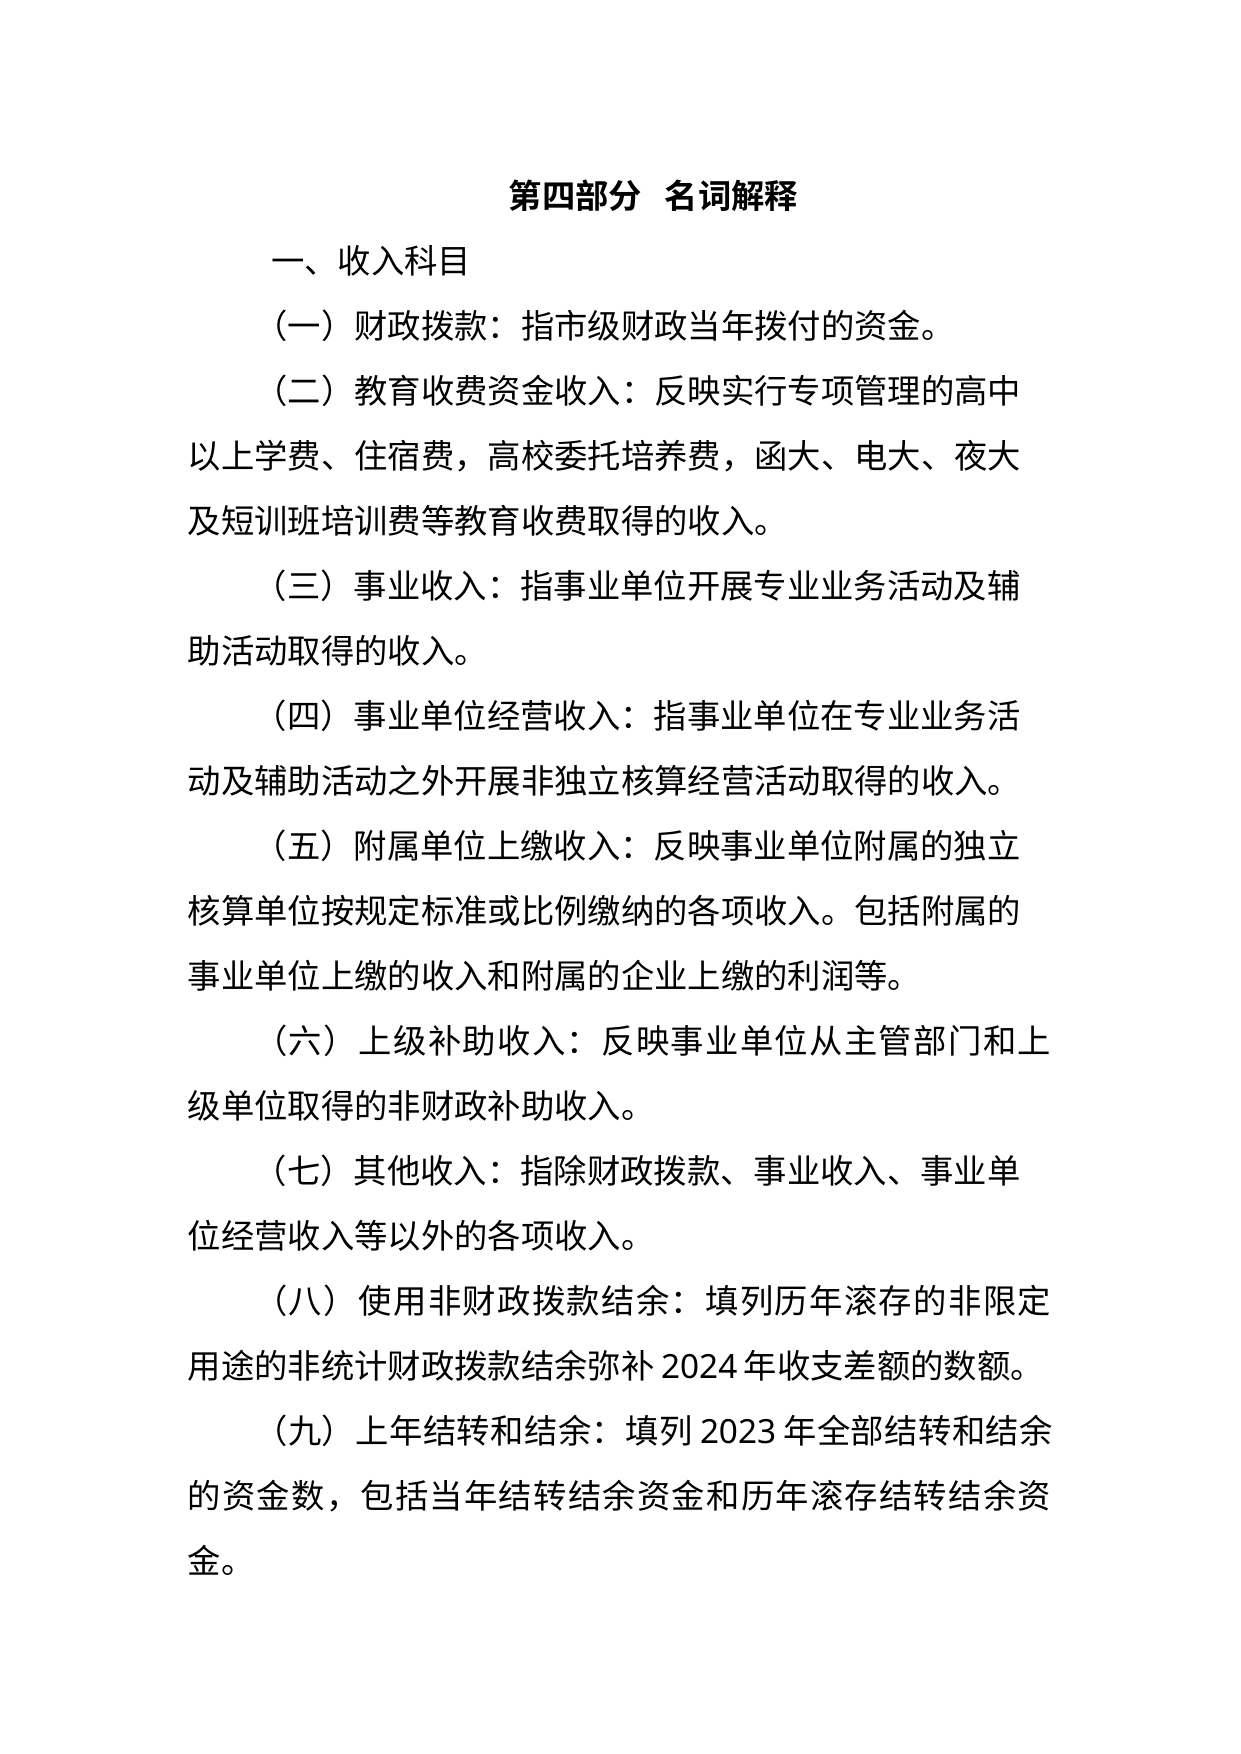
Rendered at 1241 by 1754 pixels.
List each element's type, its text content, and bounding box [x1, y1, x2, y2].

text （七）其他收入：指除财政拨款、事业收入、事业单位经营收入等以外的各项收入。 [187, 1137, 1053, 1267]
list 财政拨款：指市级财政当年拨付的资金。 [187, 292, 1053, 357]
text （九）上年结转和结余：填列2023年全部结转和结余的资金数，包括当年结转结余资金和历年滚存结转结余资金。 [187, 1397, 1053, 1592]
list 教育收费资金收入：反映实行专项管理的高中以上学费、住宿费，高校委托培养费，函大、电大、夜大及短训班培训费等教育收费取得的收入。 [187, 357, 1053, 552]
text （三）事业收入：指事业单位开展专业业务活动及辅助活动取得的收入。 [187, 552, 1053, 682]
text （五）附属单位上缴收入：反映事业单位附属的独立核算单位按规定标准或比例缴纳的各项收入。包括附属的事业单位上缴的收入和附属的企业上缴的利润等。 [187, 812, 1053, 1007]
text （四）事业单位经营收入：指事业单位在专业业务活动及辅助活动之外开展非独立核算经营活动取得的收入。 [187, 682, 1053, 812]
text （八）使用非财政拨款结余：填列历年滚存的非限定用途的非统计财政拨款结余弥补2024年收支差额的数额。 [187, 1267, 1053, 1397]
text 第四部分 名词解释 [187, 162, 1053, 227]
text （六）上级补助收入：反映事业单位从主管部门和上级单位取得的非财政补助收入。 [187, 1007, 1053, 1137]
text 一、收入科目 [187, 227, 1053, 292]
